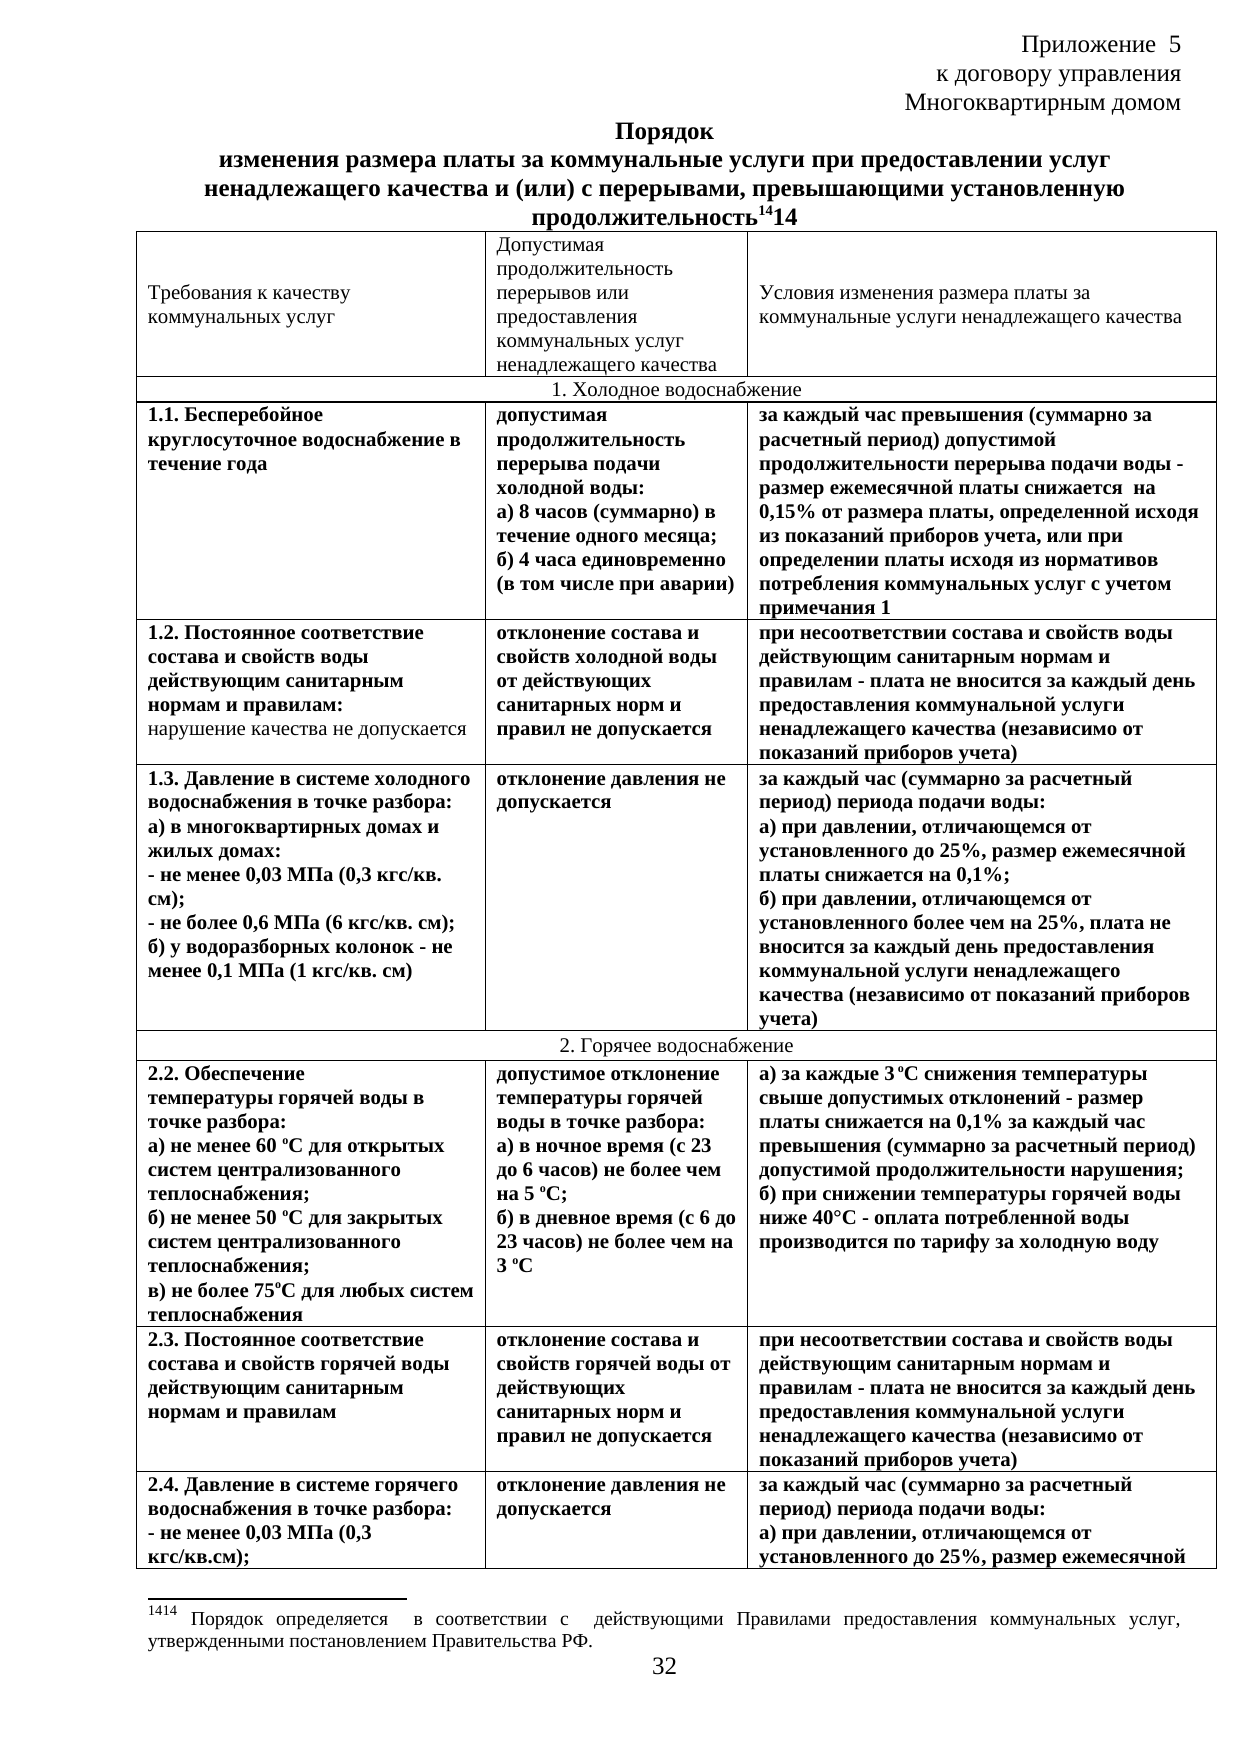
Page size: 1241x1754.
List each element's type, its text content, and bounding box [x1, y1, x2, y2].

table_cell отклонение состава и свойств холодной воды от действующих санитарных норм и правил не допускается [486, 620, 747, 764]
table_cell 2. Горячее водоснабжение [137, 1031, 1216, 1060]
table_cell допустимая продолжительность перерыва подачи холодной воды: а) 8 часов (суммарно) в течение одного месяца; б) 4 часа единовременно (в том числе при аварии) [486, 403, 747, 619]
table_cell а) за каждые 3 оС снижения температуры свыше допустимых отклонений - размер платы снижается на 0,1% за каждый час превышения (суммарно за расчетный период) допустимой продолжительности нарушения; б) при снижении температуры горячей воды ниже 40°С - оплата потребленной воды производится по тарифу за холодную воду [748, 1061, 1216, 1326]
text Порядок [189, 116, 1140, 144]
table_cell 2.2. Обеспечение температуры горячей воды в точке разбора: а) не менее 60 оС для открытых систем централизованного теплоснабжения; б) не менее 50 оС для закрытых систем централизованного теплоснабжения; в) не более 75оС для любых систем теплоснабжения [137, 1061, 485, 1326]
table_cell 2.3. Постоянное соответствие состава и свойств горячей воды действующим санитарным нормам и правилам [137, 1327, 485, 1471]
table_cell 1.2. Постоянное соответствие состава и свойств воды действующим санитарным нормам и правилам: нарушение качества не допускается [137, 620, 485, 764]
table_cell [748, 1472, 1216, 1568]
table_cell отклонение давления не допускается [486, 765, 747, 1030]
table_cell при несоответствии состава и свойств воды действующим санитарным нормам и правилам - плата не вносится за каждый день предоставления коммунальной услуги ненадлежащего качества (независимо от показаний приборов учета) [748, 1327, 1216, 1471]
text изменения размера платы за коммунальные услуги при предоставлении услуг ненадлежащего качества и (или) с перерывами, превышающими установленную продолжительность14 [189, 144, 1140, 231]
list Многоквартирным домом [148, 87, 1181, 116]
table_cell за каждый час превышения (суммарно за расчетный период) допустимой продолжительности перерыва подачи воды - размер ежемесячной платы снижается на 0,15% от размера платы, определенной исходя из показаний приборов учета, или при определении платы исходя из нормативов потребления коммунальных услуг с учетом примечания 1 [748, 403, 1216, 619]
table_cell 1. Холодное водоснабжение [137, 377, 1216, 401]
table_cell 1.1. Бесперебойное круглосуточное водоснабжение в течение года [137, 403, 485, 619]
table_cell допустимое отклонение температуры горячей воды в точке разбора: а) в ночное время (с 23 до 6 часов) не более чем на 5 оС; б) в дневное время (с 6 до 23 часов) не более чем на 3 оС [486, 1061, 747, 1326]
table_header Допустимая продолжительность перерывов или предоставления коммунальных услуг ненадлежащего качества [486, 232, 747, 376]
table_cell 1.3. Давление в системе холодного водоснабжения в точке разбора: а) в многоквартирных домах и жилых домах: - не менее 0,03 МПа (0,3 кгс/кв. см); - не более 0,6 МПа (6 кгс/кв. см); б) у водоразборных колонок - не менее 0,1 МПа (1 кгс/кв. см) [137, 765, 485, 1030]
table_header Условия изменения размера платы за коммунальные услуги ненадлежащего качества [748, 232, 1216, 376]
table_cell при несоответствии состава и свойств воды действующим санитарным нормам и правилам - плата не вносится за каждый день предоставления коммунальной услуги ненадлежащего качества (независимо от показаний приборов учета) [748, 620, 1216, 764]
table_header Требования к качеству коммунальных услуг [137, 232, 485, 376]
list Приложение 5 [148, 29, 1181, 58]
table_cell отклонение состава и свойств горячей воды от действующих санитарных норм и правил не допускается [486, 1327, 747, 1471]
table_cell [486, 1472, 747, 1568]
list к договору управления [148, 58, 1181, 87]
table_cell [137, 1472, 485, 1568]
